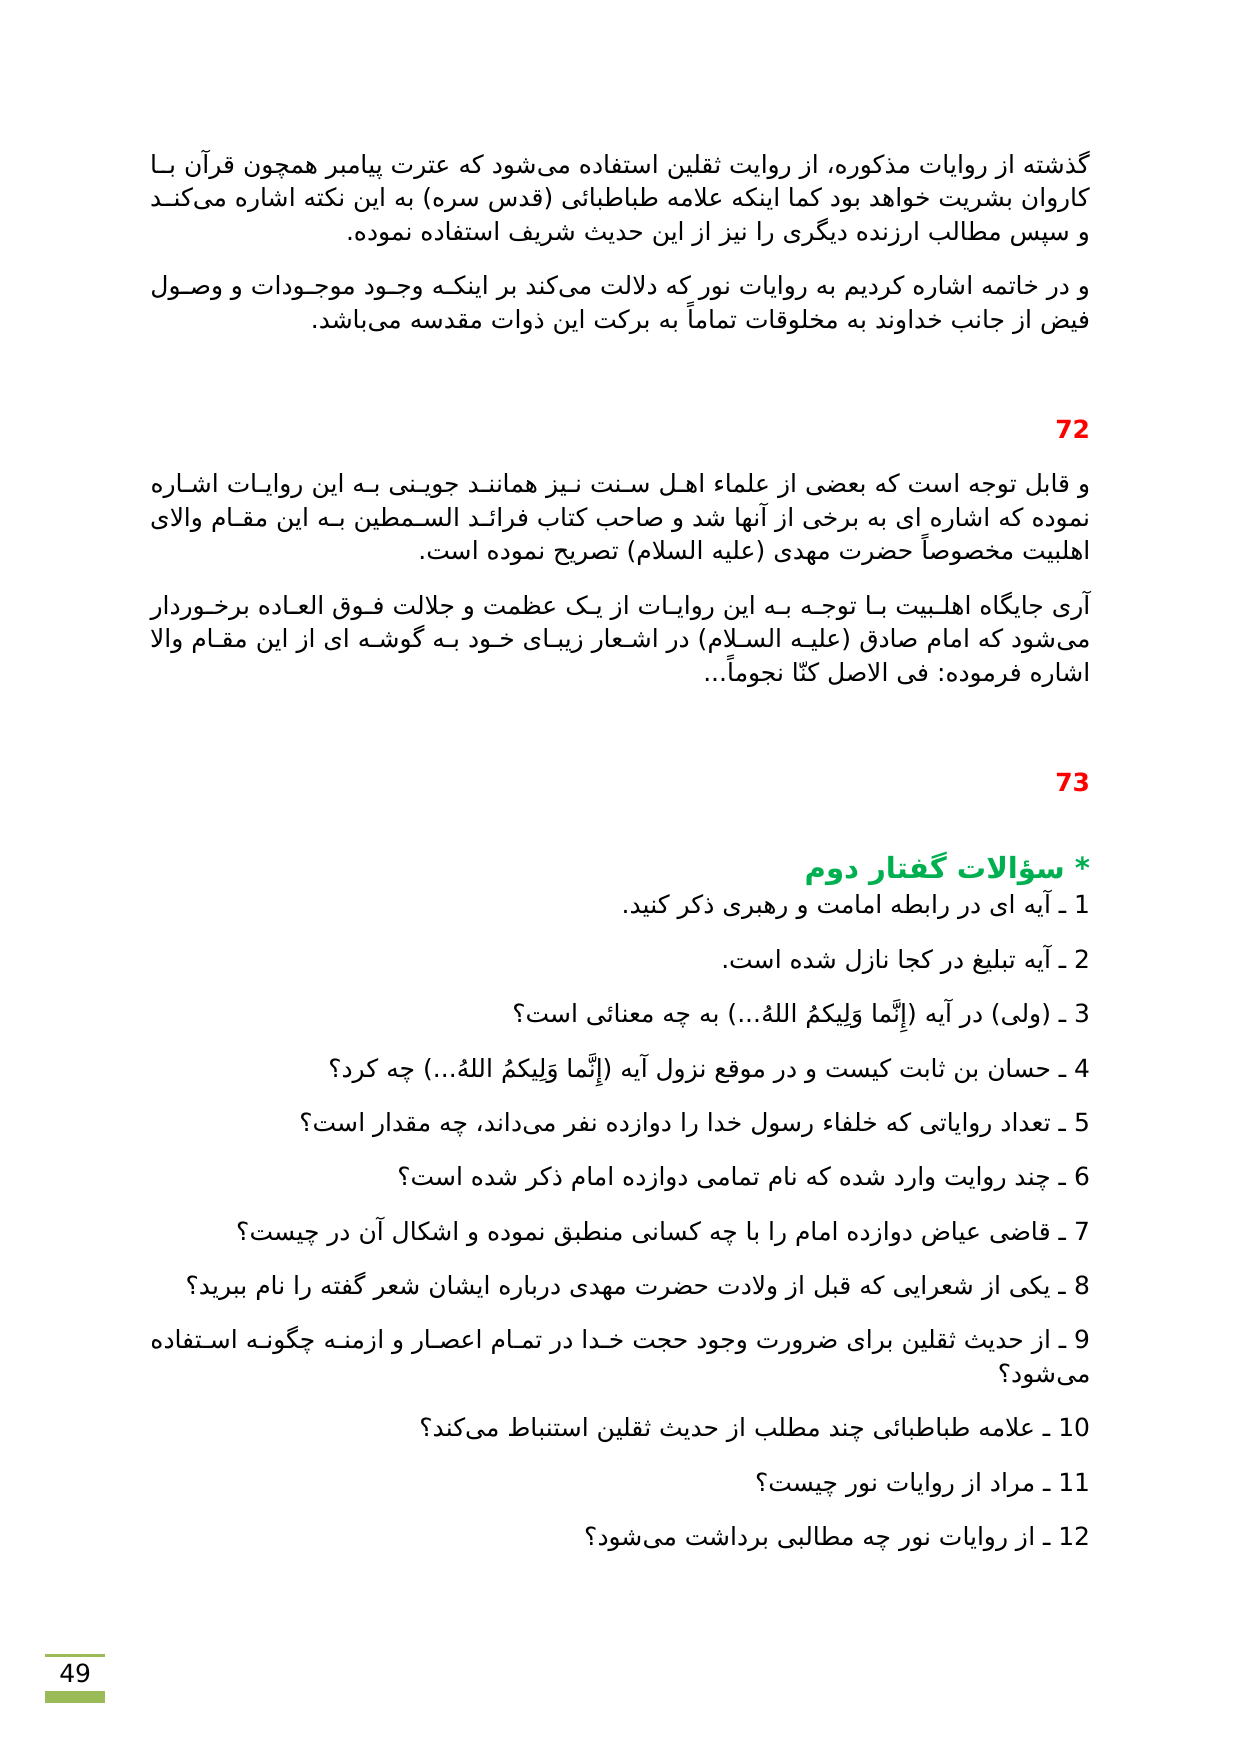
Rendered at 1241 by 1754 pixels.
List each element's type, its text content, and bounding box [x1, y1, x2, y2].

text و قابل توجه است که بعضی از علماء اهل سنت نیز همانند جوینی به این روایات اشاره نموده که اشاره ای به برخی از آنها شد و صاحب کتاب فرائد السمطین به این مقام والای اهلبیت مخصوصاً حضرت مهدی (علیه السلام) تصریح نموده است. [150, 469, 1090, 566]
text 12 ـ از روایات نور چه مطالبی برداشت می‌شود؟ [150, 1522, 1090, 1551]
text 5 ـ تعداد روایاتی که خلفاء رسول خدا را دوازده نفر می‌داند، چه مقدار است؟ [150, 1108, 1090, 1137]
text آری جایگاه اهلبیت با توجه به این روایات از یک عظمت و جلالت فوق العاده برخوردار می‌شود که امام صادق (علیه السلام) در اشعار زیبای خود به گوشه ای از این مقام والا اشاره فرموده: فی الاصل کنّا نجوماً... [150, 591, 1090, 687]
text 2 ـ آیه تبلیغ در کجا نازل شده است. [150, 945, 1090, 974]
subtitle * سؤالات گفتار دوم [150, 852, 1090, 886]
text گذشته از روایات مذکوره، از روایت ثقلین استفاده می‌شود که عترت پیامبر همچون قرآن با کاروان بشریت خواهد بود کما اینکه علامه طباطبائی (قدس سره) به این نکته اشاره می‌کند و سپس مطالب ارزنده دیگری را نیز از این حدیث شریف استفاده نموده. [150, 150, 1090, 246]
text 72 [150, 415, 1090, 444]
text 8 ـ یکی از شعرایی که قبل از ولادت حضرت مهدی درباره ایشان شعر گفته را نام ببرید؟ [150, 1271, 1090, 1300]
text 73 [150, 768, 1090, 797]
text 3 ـ (ولی) در آیه (إِنَّما وَلِیکمُ اللهُ...) به چه معنائی است؟ [150, 999, 1090, 1028]
text 11 ـ مراد از روایات نور چیست؟ [150, 1468, 1090, 1497]
text 9 ـ از حدیث ثقلین برای ضرورت وجود حجت خدا در تمام اعصار و ازمنه چگونه استفاده می‌شود؟ [150, 1326, 1090, 1388]
text و در خاتمه اشاره کردیم به روایات نور که دلالت می‌کند بر اینکه وجود موجودات و وصول فیض از جانب خداوند به مخلوقات تماماً به برکت این ذوات مقدسه می‌باشد. [150, 271, 1090, 334]
text 10 ـ علامه طباطبائی چند مطلب از حدیث ثقلین استنباط می‌کند؟ [150, 1413, 1090, 1443]
text 1 ـ آیه ای در رابطه امامت و رهبری ذکر کنید. [150, 891, 1090, 920]
text 6 ـ چند روایت وارد شده که نام تمامی دوازده امام ذکر شده است؟ [150, 1162, 1090, 1192]
text 4 ـ حسان بن ثابت کیست و در موقع نزول آیه (إِنَّما وَلِیکمُ اللهُ...) چه کرد؟ [150, 1054, 1090, 1083]
text 7 ـ قاضی عیاض دوازده امام را با چه کسانی منطبق نموده و اشکال آن در چیست؟ [150, 1217, 1090, 1246]
